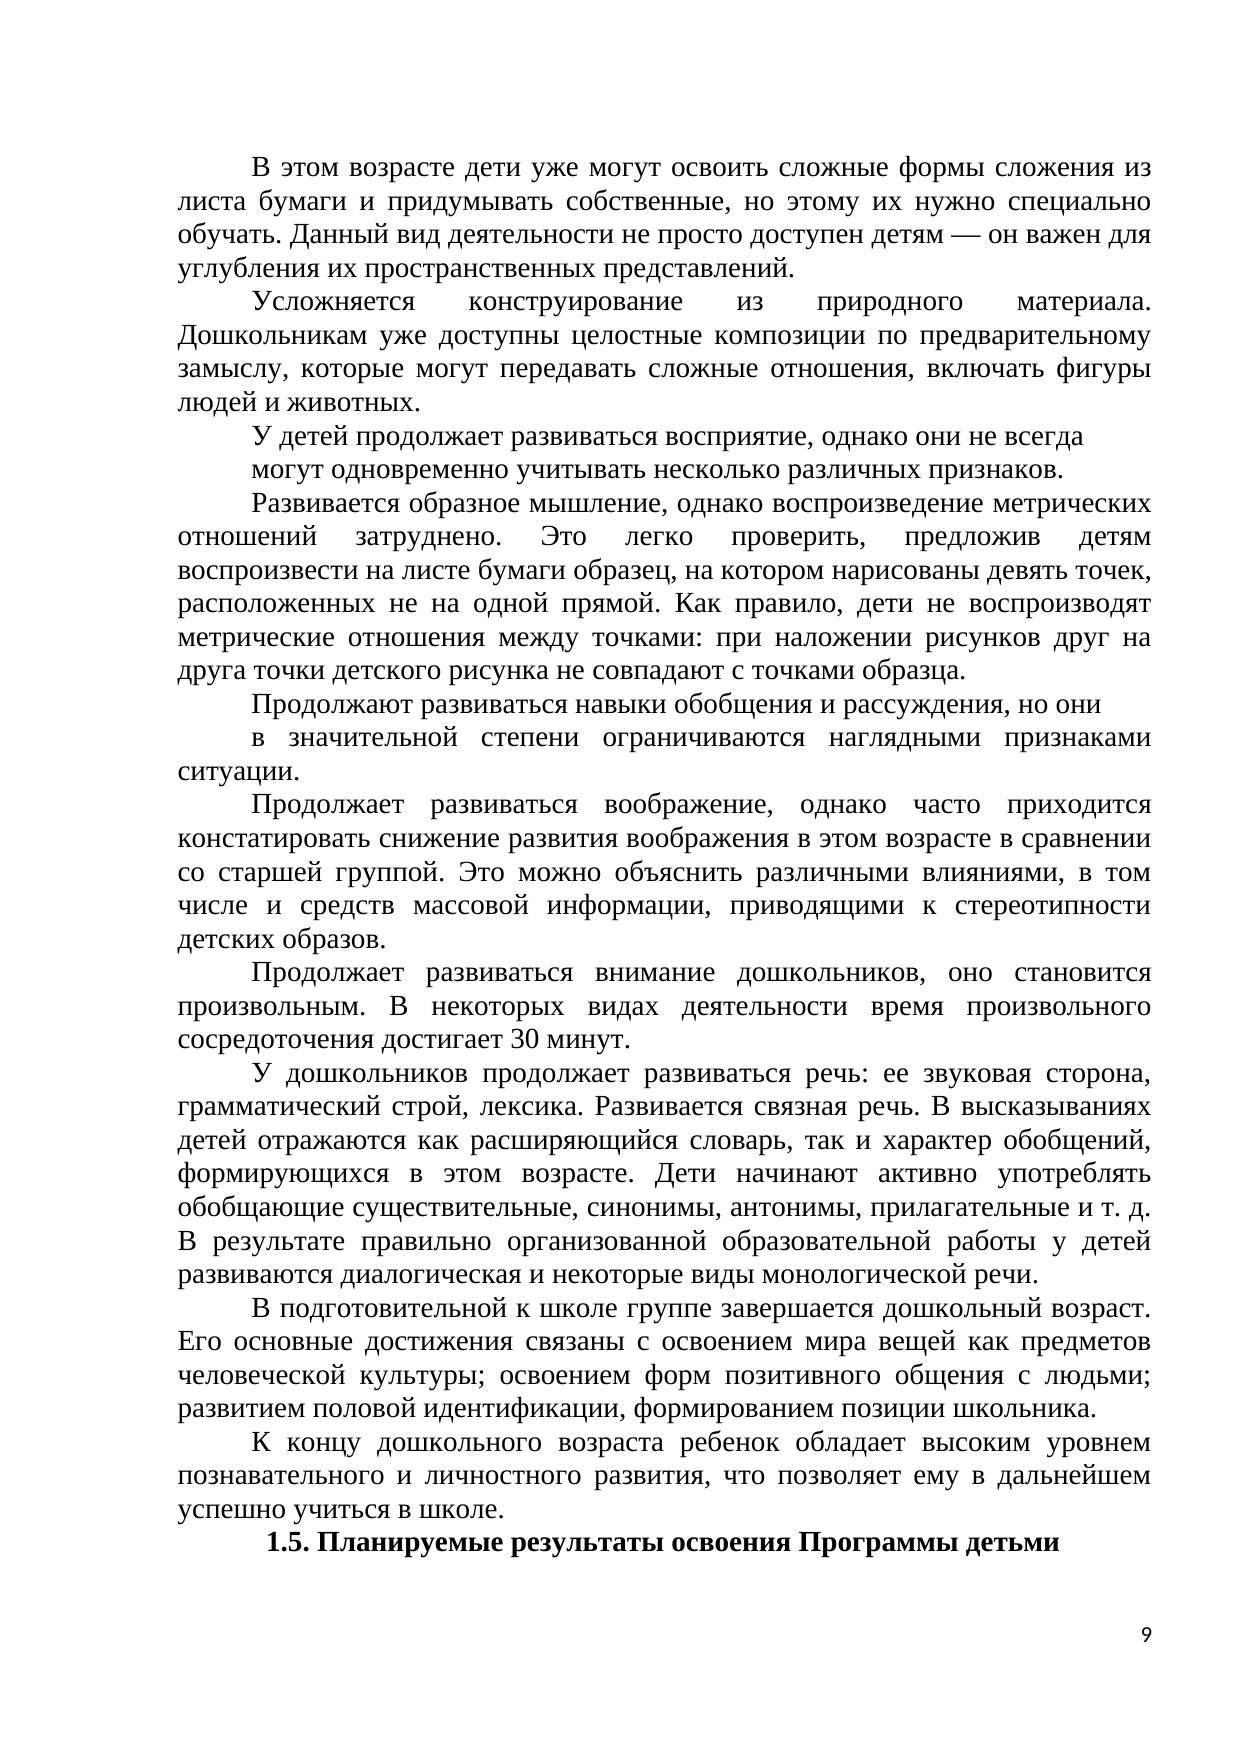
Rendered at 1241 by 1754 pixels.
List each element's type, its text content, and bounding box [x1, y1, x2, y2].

text У дошкольников продолжает развиваться речь: ее звуковая сторона, грамматический строй, лексика. Развивается связная речь. В высказываниях детей отражаются как расширяющийся словарь, так и характер обобщений, формирующихся в этом возрасте. Дети начинают активно употреблять обобщающие существительные, синонимы, антонимы, прилагательные и т. д. В результате правильно организованной образовательной работы у детей развиваются диалогическая и некоторые виды монологической речи. [177, 1055, 1152, 1290]
text В этом возрасте дети уже могут освоить сложные формы сложения из листа бумаги и придумывать собственные, но этому их нужно специально обучать. Данный вид деятельности не просто доступен детям — он важен для углубления их пространственных представлений. [177, 149, 1152, 283]
text Развивается образное мышление, однако воспроизведение метрических отношений затруднено. Это легко проверить, предложив детям воспроизвести на листе бумаги образец, на котором нарисованы девять точек, расположенных не на одной прямой. Как правило, дети не воспроизводят метрические отношения между точками: при наложении рисунков друг на друга точки детского рисунка не совпадают с точками образца. [177, 485, 1152, 686]
text Усложняется конструирование из природного материала. Дошкольникам уже доступны целостные композиции по предварительному замыслу, которые могут передавать сложные отношения, включать фигуры людей и животных. [177, 283, 1152, 418]
text Продолжают развиваться навыки обобщения и рассуждения, но они [177, 686, 1152, 719]
text У детей продолжает развиваться восприятие, однако они не всегда [177, 418, 1152, 451]
text В подготовительной к школе группе завершается дошкольный возраст. Его основные достижения связаны с освоением мира вещей как предметов человеческой культуры; освоением форм позитивного общения с людьми; развитием половой идентификации, формированием позиции школьника. [177, 1290, 1152, 1424]
text Продолжает развиваться внимание дошкольников, оно становится произвольным. В некоторых видах деятельности время произвольного сосредоточения достигает 30 минут. [177, 954, 1152, 1055]
text могут одновременно учитывать несколько различных признаков. [177, 451, 1152, 485]
text Продолжает развиваться воображение, однако часто приходится констатировать снижение развития воображения в этом возрасте в сравнении со старшей группой. Это можно объяснить различными влияниями, в том числе и средств массовой информации, приводящими к стереотипности детских образов. [177, 787, 1152, 954]
text 1.5. Планируемые результаты освоения Программы детьми [177, 1524, 1152, 1558]
text К концу дошкольного возраста ребенок обладает высоким уровнем познавательного и личностного развития, что позволяет ему в дальнейшем успешно учиться в школе. [177, 1424, 1152, 1524]
text в значительной степени ограничиваются наглядными признаками ситуации. [177, 719, 1152, 787]
